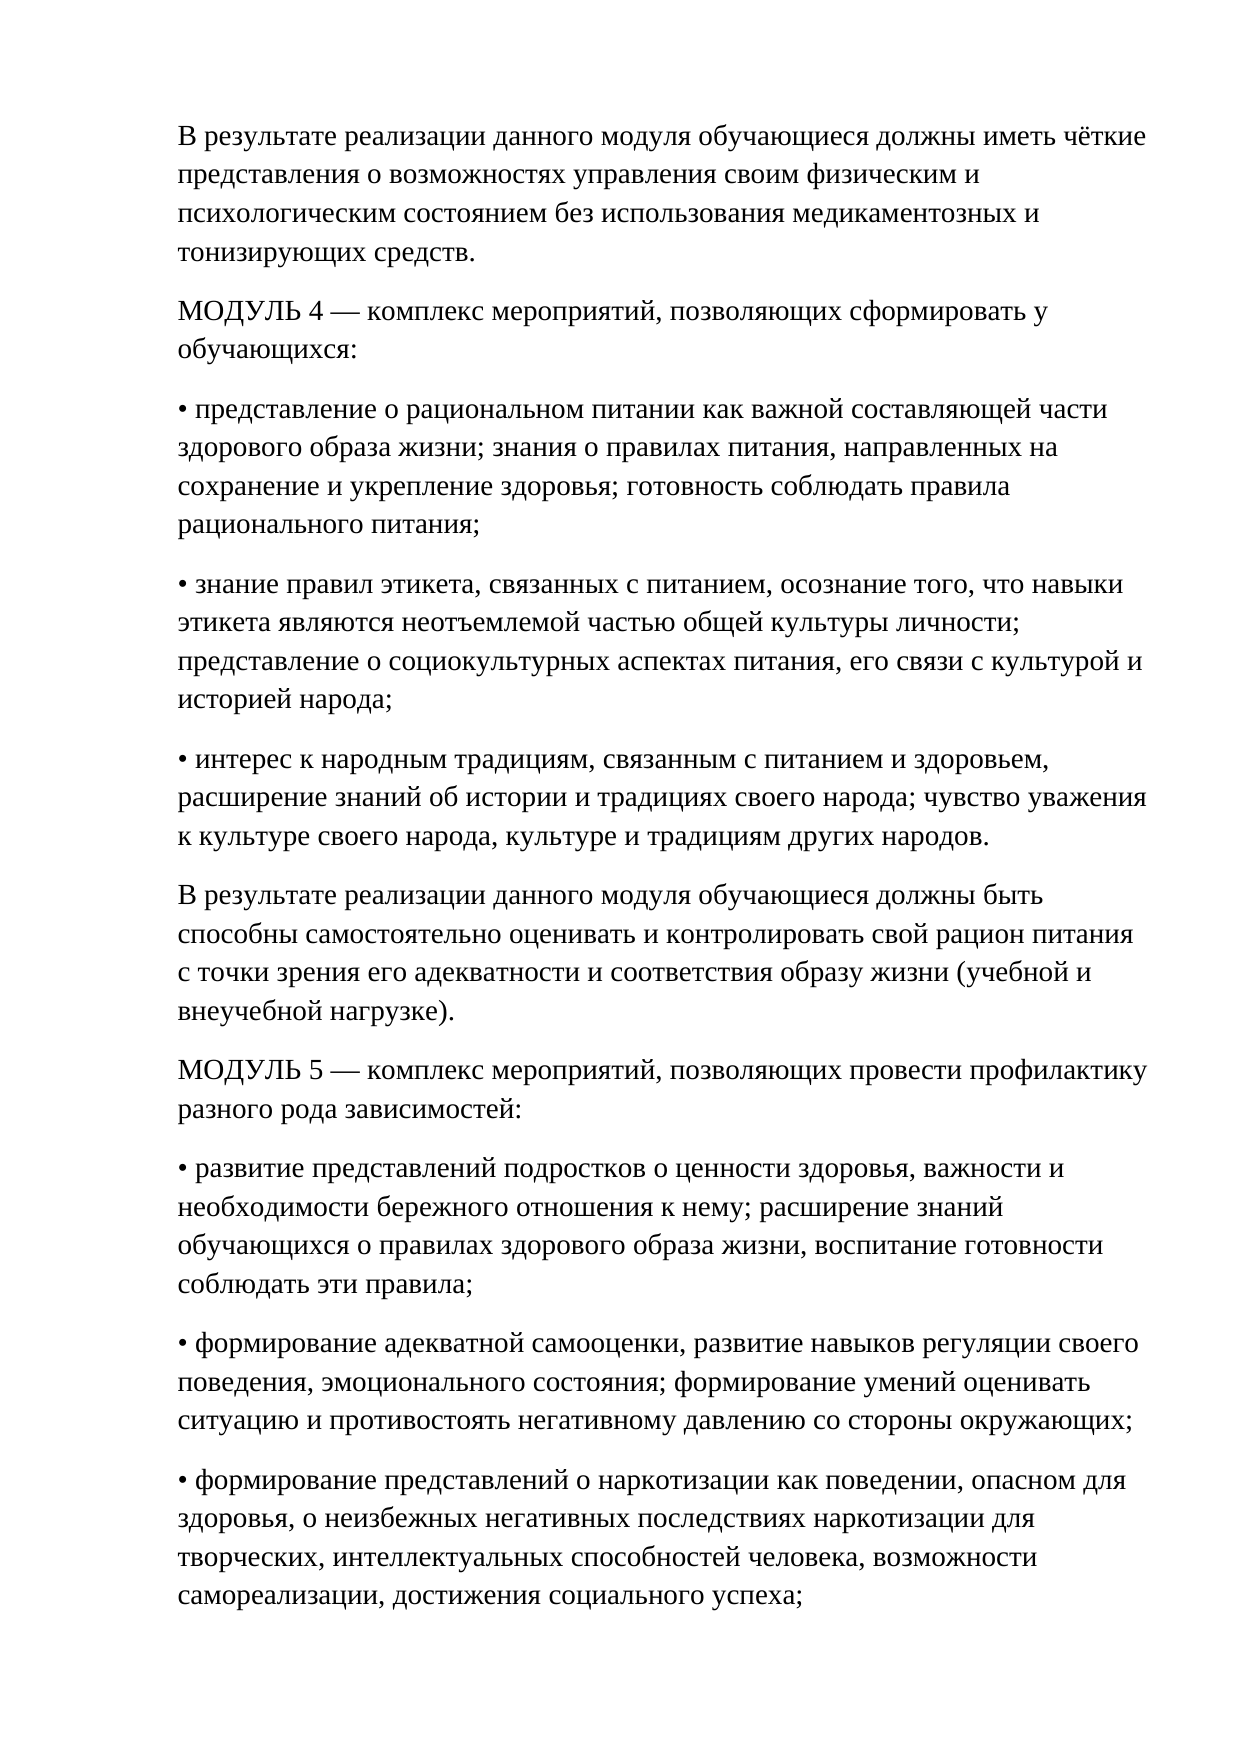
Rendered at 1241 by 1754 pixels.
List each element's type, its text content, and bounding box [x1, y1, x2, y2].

text В результате реализации данного модуля обучающиеся должны быть способны самостоятельно оценивать и контролировать свой рацион питания с точки зрения его адекватности и соответствия образу жизни (учебной и внеучебной нагрузке). [177, 877, 1152, 1027]
text В результате реализации данного модуля обучающиеся должны иметь чёткие представления о возможностях управления своим физическим и психологическим состоянием без использования медикаментозных и тонизирующих средств. [177, 118, 1152, 267]
text • развитие представлений подростков о ценности здоровья, важности и необходимости бережного отношения к нему; расширение знаний обучающихся о правилах здорового образа жизни, воспитание готовности соблюдать эти правила; [177, 1150, 1152, 1299]
text • формирование представлений о наркотизации как поведении, опасном для здоровья, о неизбежных негативных последствиях наркотизации для творческих, интеллектуальных способностей человека, возможности самореализации, достижения социального успеха; [177, 1462, 1152, 1611]
text • интерес к народным традициям, связанным с питанием и здоровьем, расширение знаний об истории и традициях своего народа; чувство уважения к культуре своего народа, культуре и традициям других народов. [177, 741, 1152, 852]
text МОДУЛЬ 4 — комплекс мероприятий, позволяющих сформировать у обучающихся: [177, 293, 1152, 365]
text МОДУЛЬ 5 — комплекс мероприятий, позволяющих провести профилактику разного рода зависимостей: [177, 1052, 1152, 1124]
text • представление о рациональном питании как важной составляющей части здорового образа жизни; знания о правилах питания, направленных на сохранение и укрепление здоровья; готовность соблюдать правила рационального питания; [177, 391, 1152, 540]
text • формирование адекватной самооценки, развитие навыков регуляции своего поведения, эмоционального состояния; формирование умений оценивать ситуацию и противостоять негативному давлению со стороны окружающих; [177, 1325, 1152, 1436]
text • знание правил этикета, связанных с питанием, осознание того, что навыки этикета являются неотъемлемой частью общей культуры личности; представление о социокультурных аспектах питания, его связи с культурой и историей народа; [177, 566, 1152, 715]
